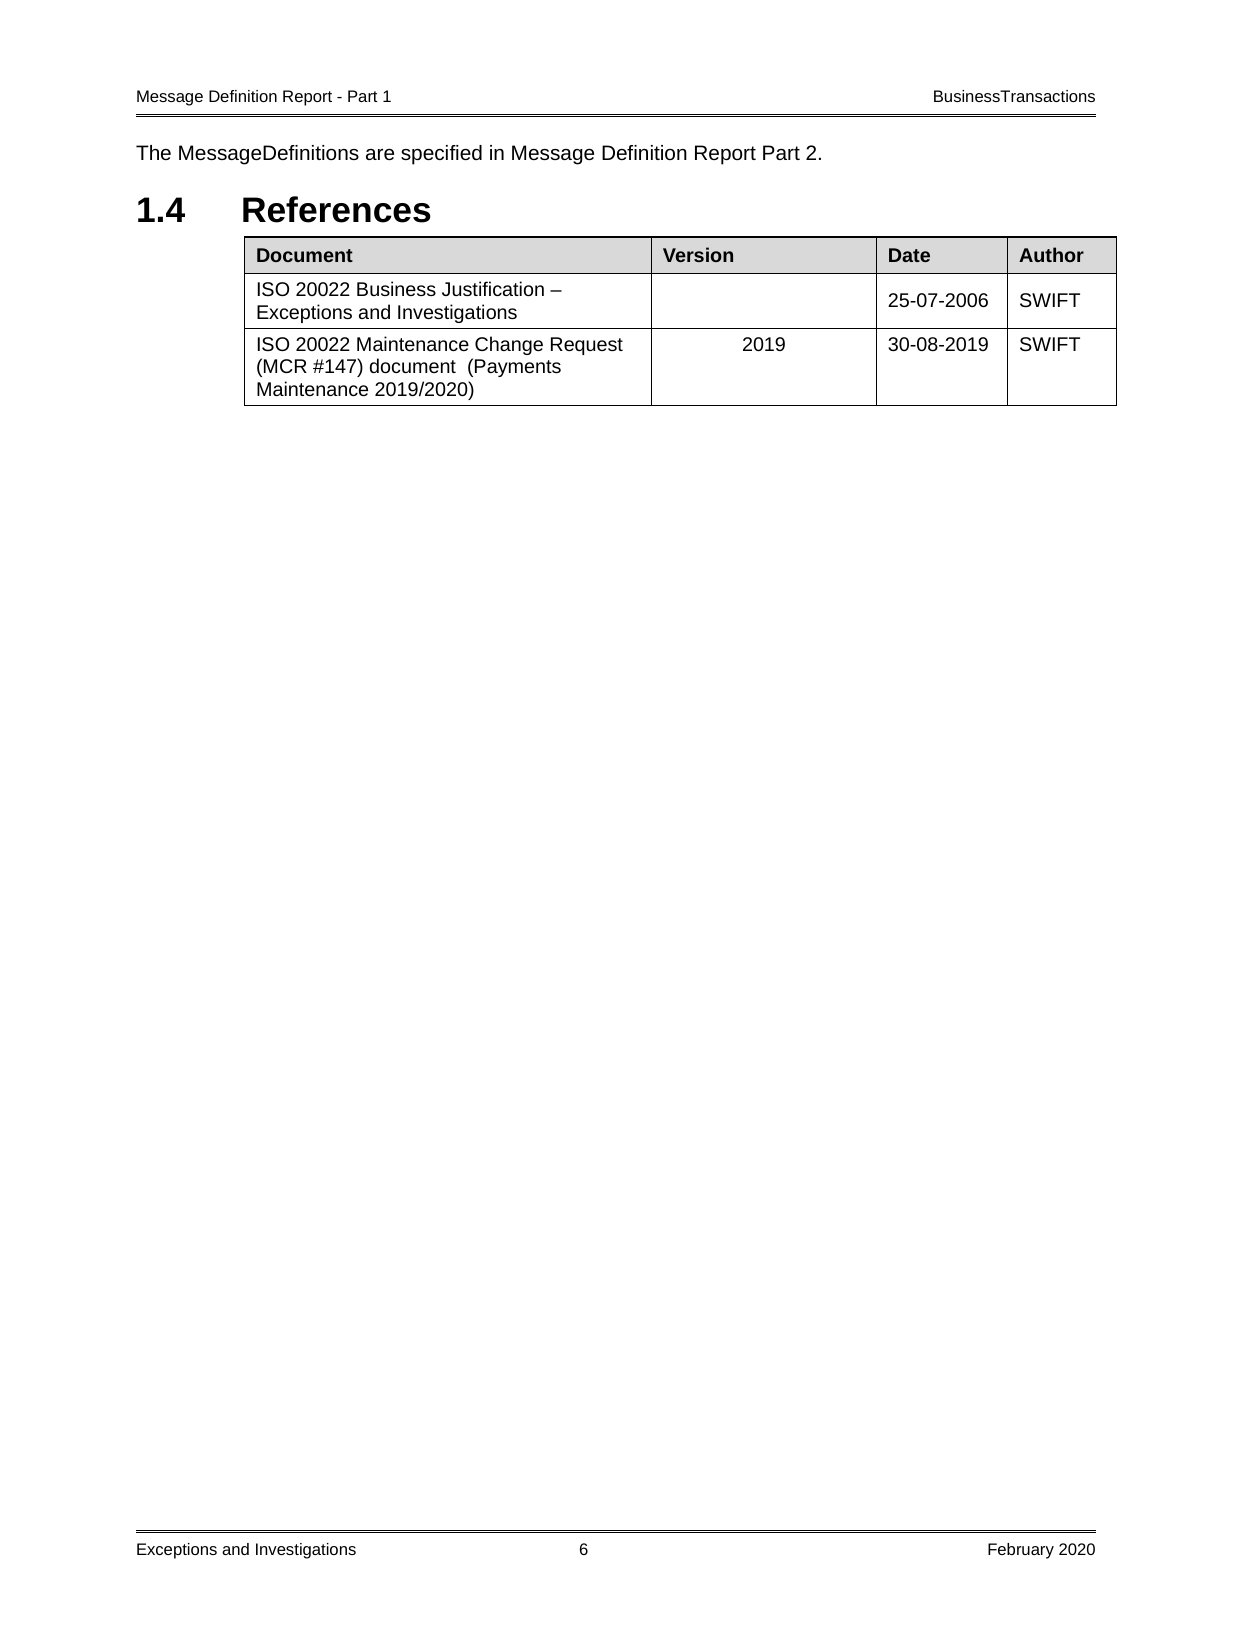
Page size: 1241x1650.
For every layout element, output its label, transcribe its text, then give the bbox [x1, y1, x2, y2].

table_header Document [245, 238, 651, 273]
subtitle References [136, 189, 1104, 230]
table_cell SWIFT [1008, 274, 1116, 327]
table_cell 25-07-2006 [877, 274, 1007, 327]
table_cell ISO 20022 Business Justification – Exceptions and Investigations [245, 274, 651, 327]
table_cell 2019 [652, 329, 876, 405]
table_cell [652, 274, 876, 327]
table_header Version [652, 238, 876, 273]
table_header Author [1008, 238, 1116, 273]
text The MessageDefinitions are specified in Message Definition Report Part 2. [136, 141, 1104, 164]
table_cell ISO 20022 Maintenance Change Request (MCR #147) document (Payments Maintenance 2019/2020) [245, 329, 651, 405]
table_cell 30-08-2019 [877, 329, 1007, 405]
table_cell SWIFT [1008, 329, 1116, 405]
table_header Date [877, 238, 1007, 273]
